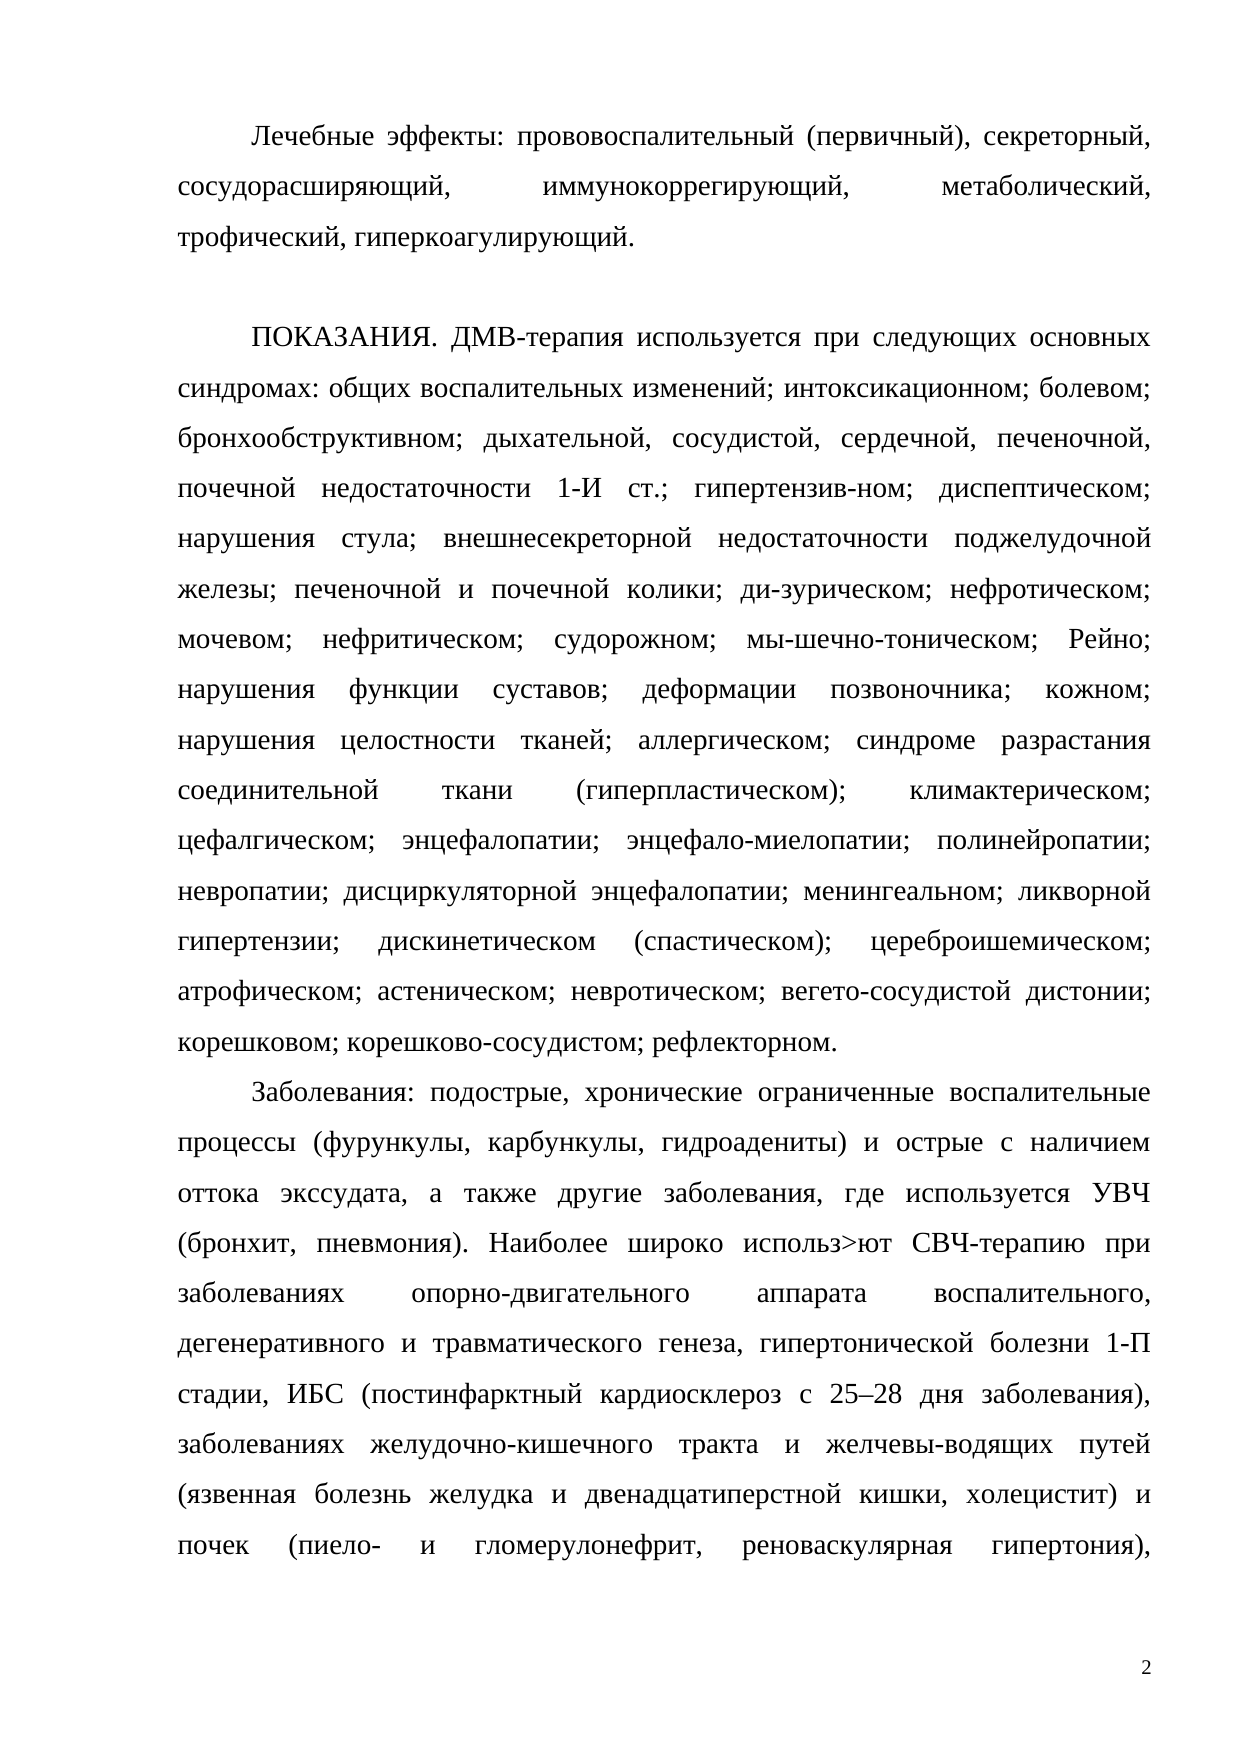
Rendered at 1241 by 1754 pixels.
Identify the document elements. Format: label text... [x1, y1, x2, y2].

text Лечебные эффекты: прововоспалительный (первичный), секреторный, сосудорасширяющий, иммунокоррегирующий, метаболический, трофический, гиперкоагулирующий. [177, 118, 1152, 252]
text ПОКАЗАНИЯ. ДМВ-терапия используется при следующих основных синдромах: общих воспалительных изменений; интоксикационном; болевом; бронхообструктивном; дыхательной, сосудистой, сердечной, печеночной, почечной недостаточности 1-И ст.; гипертензив-ном; диспептическом; нарушения стула; внешнесекреторной недостаточности поджелудочной железы; печеночной и почечной колики; ди-зурическом; нефротическом; мочевом; нефритическом; судорожном; мы-шечно-тоническом; Рейно; нарушения функции суставов; деформации позвоночника; кожном; нарушения целостности тканей; аллергическом; синдроме разрастания соединительной ткани (гиперпластическом); климактерическом; цефалгическом; энцефалопатии; энцефало-миелопатии; полинейропатии; невропатии; дисциркуляторной энцефалопатии; менингеальном; ликворной гипертензии; дискинетическом (спастическом); цереброишемическом; атрофическом; астеническом; невротическом; вегето-сосудистой дистонии; корешковом; корешково-сосудистом; рефлекторном. [177, 319, 1152, 1057]
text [177, 1074, 1152, 1560]
